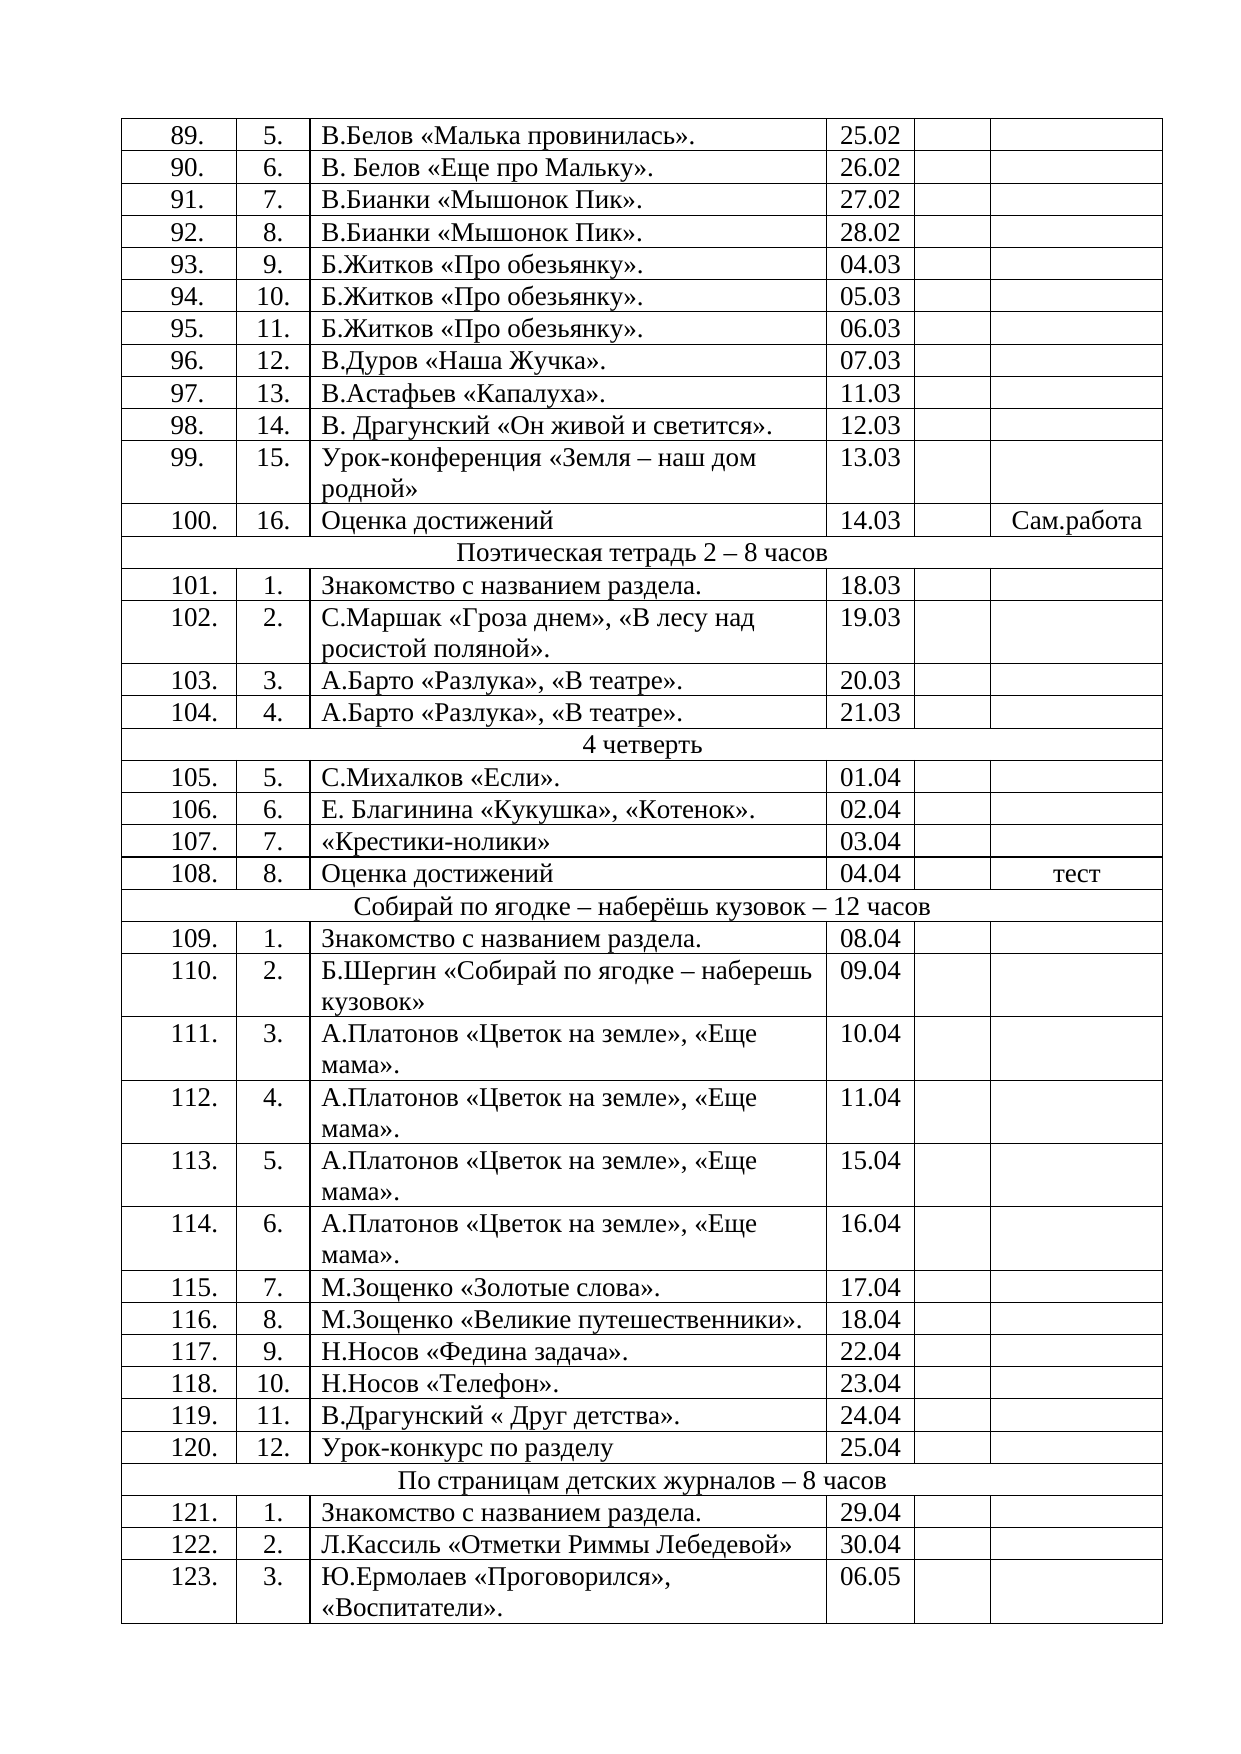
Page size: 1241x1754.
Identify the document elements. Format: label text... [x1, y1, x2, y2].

table_cell С.Маршак «Гроза днем», «В лесу над росистой поляной». [311, 601, 826, 663]
table_cell 08.04 [827, 922, 914, 953]
table_cell [991, 216, 1162, 247]
table_cell [915, 377, 990, 408]
table_cell [915, 216, 990, 247]
table_cell [915, 1432, 990, 1463]
table_cell 19.03 [827, 601, 914, 663]
table_cell А.Платонов «Цветок на земле», «Еще мама». [311, 1017, 826, 1079]
table_cell [991, 1081, 1162, 1143]
table_cell 15.04 [827, 1144, 914, 1206]
table_cell 12. [237, 345, 309, 376]
table_cell 1. [237, 1496, 309, 1527]
table_cell 8. [237, 858, 309, 888]
table_cell [122, 1432, 236, 1463]
table_cell [122, 1367, 236, 1398]
table_cell [122, 601, 236, 663]
table_cell 20.03 [827, 664, 914, 695]
table_cell 7. [237, 1271, 309, 1302]
table_cell [122, 1081, 236, 1143]
table_cell 11. [237, 1399, 309, 1431]
table_cell 1. [237, 569, 309, 600]
table_cell 05.03 [827, 280, 914, 311]
table_cell [915, 1367, 990, 1398]
table_cell [915, 1207, 990, 1269]
table_cell [122, 441, 236, 503]
table_cell 3. [237, 1560, 309, 1623]
table_cell Н.Носов «Телефон». [311, 1367, 826, 1398]
table_cell 28.02 [827, 216, 914, 247]
table_cell [991, 954, 1162, 1016]
table_cell [122, 569, 236, 600]
table_cell [915, 1399, 990, 1431]
table_cell 06.03 [827, 312, 914, 343]
table_cell [915, 1560, 990, 1623]
table_cell Оценка достижений [311, 504, 826, 536]
table_cell [122, 216, 236, 247]
table_cell 30.04 [827, 1528, 914, 1559]
table_cell В. Белов «Еще про Мальку». [311, 151, 826, 182]
table_cell 14. [237, 409, 309, 440]
table_cell 7. [237, 825, 309, 856]
table_cell [915, 954, 990, 1016]
table_cell [915, 922, 990, 953]
table_cell [915, 1335, 990, 1366]
table_cell [915, 441, 990, 503]
table_cell А.Платонов «Цветок на земле», «Еще мама». [311, 1207, 826, 1269]
table_cell [915, 664, 990, 695]
table_cell 2. [237, 954, 309, 1016]
table_cell [991, 761, 1162, 792]
table_cell [991, 1271, 1162, 1302]
table_cell [122, 825, 236, 856]
table_cell Сам.работа [991, 504, 1162, 536]
table_cell [122, 954, 236, 1016]
table_cell [915, 1144, 990, 1206]
table_cell 6. [237, 151, 309, 182]
table_cell В.Бианки «Мышонок Пик». [311, 216, 826, 247]
table_cell 8. [237, 1303, 309, 1334]
table_cell Б.Житков «Про обезьянку». [311, 312, 826, 343]
table_cell 12.03 [827, 409, 914, 440]
table_cell [915, 504, 990, 536]
table_cell Б.Шергин «Собирай по ягодке – наберешь кузовок» [311, 954, 826, 1016]
table_cell 8. [237, 216, 309, 247]
table_cell 13. [237, 377, 309, 408]
table_cell [122, 248, 236, 279]
table_cell [122, 696, 236, 728]
table_cell 04.03 [827, 248, 914, 279]
table_cell [991, 696, 1162, 728]
table_cell [991, 151, 1162, 182]
table_cell 01.04 [827, 761, 914, 792]
table_cell [122, 858, 236, 888]
table_cell [991, 1496, 1162, 1527]
table_cell [915, 696, 990, 728]
table_cell 12. [237, 1432, 309, 1463]
table_cell [915, 119, 990, 150]
table_cell 24.04 [827, 1399, 914, 1431]
table_cell 10. [237, 280, 309, 311]
table_cell А.Барто «Разлука», «В театре». [311, 664, 826, 695]
table_cell [122, 280, 236, 311]
table_cell Е. Благинина «Кукушка», «Котенок». [311, 793, 826, 824]
table_cell [991, 280, 1162, 311]
table_cell [991, 825, 1162, 856]
table_cell 2. [237, 601, 309, 663]
table_cell Л.Кассиль «Отметки Риммы Лебедевой» [311, 1528, 826, 1559]
table_cell 29.04 [827, 1496, 914, 1527]
table_cell [122, 345, 236, 376]
table_cell 1. [237, 922, 309, 953]
table_cell [122, 1399, 236, 1431]
table_cell 25.04 [827, 1432, 914, 1463]
table_cell 14.03 [827, 504, 914, 536]
table_cell [122, 377, 236, 408]
table_cell 16.04 [827, 1207, 914, 1269]
table_cell [915, 1081, 990, 1143]
table_cell [122, 922, 236, 953]
table_cell 6. [237, 1207, 309, 1269]
table_cell [915, 761, 990, 792]
table_cell [122, 119, 236, 150]
table_cell В.Дуров «Наша Жучка». [311, 345, 826, 376]
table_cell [311, 1560, 826, 1623]
table_cell 4 четверть [122, 729, 1162, 760]
table_cell 9. [237, 1335, 309, 1366]
table_cell 22.04 [827, 1335, 914, 1366]
table_cell [991, 1335, 1162, 1366]
table_cell [122, 1207, 236, 1269]
table_cell 13.03 [827, 441, 914, 503]
table_cell М.Зощенко «Великие путешественники». [311, 1303, 826, 1334]
table_cell В. Драгунский «Он живой и светится». [311, 409, 826, 440]
table_cell [991, 1432, 1162, 1463]
table_cell С.Михалков «Если». [311, 761, 826, 792]
table_cell 17.04 [827, 1271, 914, 1302]
table_cell [122, 1303, 236, 1334]
table_cell Б.Житков «Про обезьянку». [311, 248, 826, 279]
table_cell тест [991, 858, 1162, 888]
table_cell [915, 1528, 990, 1559]
table_cell 4. [237, 1081, 309, 1143]
table_cell В.Астафьев «Капалуха». [311, 377, 826, 408]
table_cell [122, 312, 236, 343]
table_cell А.Барто «Разлука», «В театре». [311, 696, 826, 728]
table_cell 3. [237, 664, 309, 695]
table_cell 03.04 [827, 825, 914, 856]
table_cell [991, 345, 1162, 376]
table_cell 07.03 [827, 345, 914, 376]
table_cell А.Платонов «Цветок на земле», «Еще мама». [311, 1144, 826, 1206]
table_cell [915, 248, 990, 279]
table_cell «Крестики-нолики» [311, 825, 826, 856]
table_cell [915, 569, 990, 600]
table_cell [991, 377, 1162, 408]
table_cell [122, 1017, 236, 1079]
table_cell [991, 1303, 1162, 1334]
table_cell [991, 664, 1162, 695]
table_cell [991, 441, 1162, 503]
table_cell 5. [237, 119, 309, 150]
table_cell Знакомство с названием раздела. [311, 922, 826, 953]
table_cell [915, 1303, 990, 1334]
table_cell 4. [237, 696, 309, 728]
table_cell [991, 119, 1162, 150]
table_cell [991, 1528, 1162, 1559]
table_cell 04.04 [827, 858, 914, 888]
table_cell Знакомство с названием раздела. [311, 569, 826, 600]
table_cell [991, 1207, 1162, 1269]
table_cell 15. [237, 441, 309, 503]
table_cell [122, 1496, 236, 1527]
table_cell 06.05 [827, 1560, 914, 1623]
table_cell 25.02 [827, 119, 914, 150]
table_cell [122, 761, 236, 792]
table_cell А.Платонов «Цветок на земле», «Еще мама». [311, 1081, 826, 1143]
table_cell М.Зощенко «Золотые слова». [311, 1271, 826, 1302]
table_cell [991, 184, 1162, 215]
table_cell 9. [237, 248, 309, 279]
table_cell [122, 151, 236, 182]
table_cell Оценка достижений [311, 858, 826, 888]
table_cell 16. [237, 504, 309, 536]
table_cell [915, 793, 990, 824]
table_cell [122, 793, 236, 824]
table_cell [991, 248, 1162, 279]
table_cell [991, 793, 1162, 824]
table_cell Б.Житков «Про обезьянку». [311, 280, 826, 311]
table_cell [915, 345, 990, 376]
table_cell [991, 922, 1162, 953]
table_cell [122, 664, 236, 695]
table_cell [915, 1017, 990, 1079]
table_cell [122, 1144, 236, 1206]
table_cell [991, 409, 1162, 440]
table_cell 02.04 [827, 793, 914, 824]
table_cell 10. [237, 1367, 309, 1398]
table_cell [991, 601, 1162, 663]
table_cell 11.03 [827, 377, 914, 408]
table_cell По страницам детских журналов – 8 часов [122, 1464, 1162, 1495]
table_cell Н.Носов «Федина задача». [311, 1335, 826, 1366]
table_cell [991, 1367, 1162, 1398]
table_cell [122, 504, 236, 536]
table_cell [122, 1271, 236, 1302]
table_cell [991, 1017, 1162, 1079]
table_cell [915, 151, 990, 182]
table_cell 27.02 [827, 184, 914, 215]
table_cell [991, 1399, 1162, 1431]
table_cell 09.04 [827, 954, 914, 1016]
table_cell 6. [237, 793, 309, 824]
table_cell [122, 184, 236, 215]
table_cell [991, 1144, 1162, 1206]
table_cell 21.03 [827, 696, 914, 728]
table_cell [915, 1271, 990, 1302]
table_cell [915, 312, 990, 343]
table_cell [915, 1496, 990, 1527]
table_cell 5. [237, 1144, 309, 1206]
table_cell 18.03 [827, 569, 914, 600]
table_cell [915, 858, 990, 888]
table_cell Урок-конкурс по разделу [311, 1432, 826, 1463]
table_cell [991, 569, 1162, 600]
table_cell [122, 1335, 236, 1366]
table_cell В.Бианки «Мышонок Пик». [311, 184, 826, 215]
table_cell [915, 409, 990, 440]
table_cell [991, 312, 1162, 343]
table_cell 23.04 [827, 1367, 914, 1398]
table_cell [915, 280, 990, 311]
table_cell 7. [237, 184, 309, 215]
table_cell [122, 409, 236, 440]
table_cell 18.04 [827, 1303, 914, 1334]
table_cell 2. [237, 1528, 309, 1559]
table_cell 11.04 [827, 1081, 914, 1143]
table_cell [122, 1560, 236, 1623]
table_cell 26.02 [827, 151, 914, 182]
table_cell Поэтическая тетрадь 2 – 8 часов [122, 537, 1162, 568]
table_cell Урок-конференция «Земля – наш дом родной» [311, 441, 826, 503]
table_cell Знакомство с названием раздела. [311, 1496, 826, 1527]
table_cell 5. [237, 761, 309, 792]
table_cell 11. [237, 312, 309, 343]
table_cell [991, 1560, 1162, 1623]
table_cell [915, 184, 990, 215]
table_cell 3. [237, 1017, 309, 1079]
table_cell [915, 825, 990, 856]
table_cell 10.04 [827, 1017, 914, 1079]
table_cell [122, 1528, 236, 1559]
table_cell В.Белов «Малька провинилась». [311, 119, 826, 150]
table_cell В.Драгунский « Друг детства». [311, 1399, 826, 1431]
table_cell [915, 601, 990, 663]
table_cell Собирай по ягодке – наберёшь кузовок – 12 часов [122, 890, 1162, 921]
